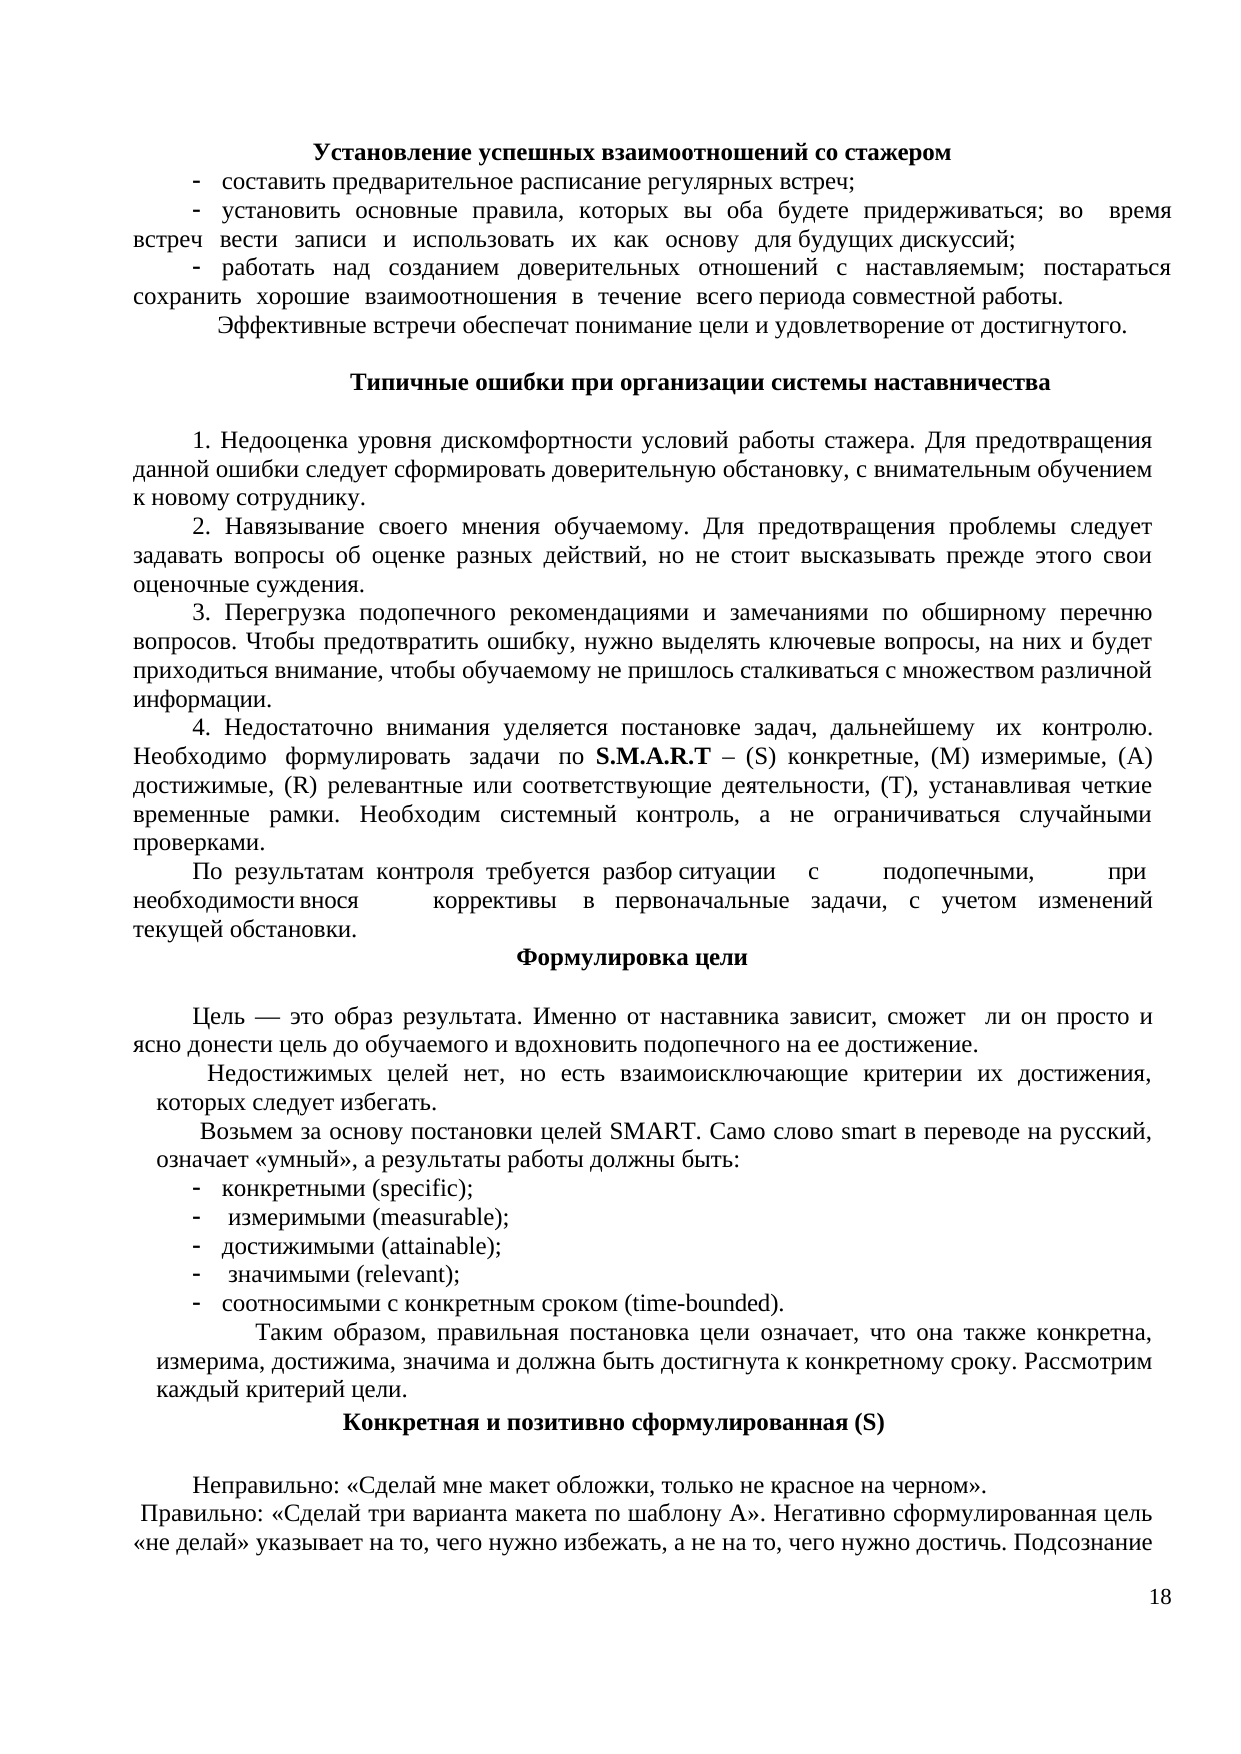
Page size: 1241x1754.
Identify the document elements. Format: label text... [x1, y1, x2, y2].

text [133, 1498, 1153, 1556]
list 2. Навязывание своего мнения обучаемому. Для предотвращения проблемы следует задавать вопросы об оценке разных действий, но не стоит высказывать прежде этого свои оценочные суждения. [133, 511, 1153, 597]
subtitle Установление успешных взаимоотношений со стажером [133, 137, 1131, 166]
subtitle Формулировка цели [133, 942, 1131, 971]
list работать над созданием доверительных отношений с наставляемым; постараться сохранить хорошие взаимоотношения в течение всего периода совместной работы. [133, 252, 1171, 310]
subtitle Типичные ошибки при организации системы наставничества [229, 367, 1171, 396]
list измеримыми (measurable); [133, 1202, 1153, 1231]
text Эффективные встречи обеспечат понимание цели и удовлетворение от достигнутого. [133, 310, 1168, 339]
list 4. Недостаточно внимания уделяется постановке задач, дальнейшему их контролю. Необходимо формулировать задачи по S.M.A.R.T – (S) конкретные, (M) измеримые, (A) достижимые, (R) релевантные или соответствующие деятельности, (T), устанавливая четкие временные рамки. Необходим системный контроль, а не ограничиваться случайными проверками. [133, 712, 1153, 856]
list конкретными (specific); [133, 1173, 1153, 1202]
list 1. Недооценка уровня дискомфортности условий работы стажера. Для предотвращения данной ошибки следует сформировать доверительную обстановку, с внимательным обучением к новому сотруднику. [133, 425, 1153, 511]
list соотносимыми с конкретным сроком (time-bounded). [133, 1288, 1153, 1317]
subtitle Конкретная и позитивно сформулированная (S) [343, 1403, 1171, 1437]
text Недостижимых целей нет, но есть взаимоисключающие критерии их достижения, которых следует избегать. [156, 1058, 1153, 1116]
text Цель — это образ результата. Именно от наставника зависит, сможет ли он просто и ясно донести цель до обучаемого и вдохновить подопечного на ее достижение. [133, 1001, 1153, 1058]
list 3. Перегрузка подопечного рекомендациями и замечаниями по обширному перечню вопросов. Чтобы предотвратить ошибку, нужно выделять ключевые вопросы, на них и будет приходиться внимание, чтобы обучаемому не пришлось сталкиваться с множеством различной информации. [133, 597, 1153, 712]
list установить основные правила, которых вы оба будете придерживаться; во время встреч вести записи и использовать их как основу для будущих дискуссий; [133, 195, 1171, 252]
text Неправильно: «Сделай мне макет обложки, только не красное на черном». [133, 1470, 1153, 1498]
text Возьмем за основу постановки целей SMART. Само слово smart в переводе на русский, означает «умный», а результаты работы должны быть: [156, 1116, 1153, 1173]
list составить предварительное расписание регулярных встреч; [133, 166, 1171, 195]
list достижимыми (attainable); [133, 1231, 1153, 1259]
list значимыми (relevant); [133, 1259, 1153, 1288]
list По результатам контроля требуется разбор ситуации с подопечными, при необходимости внося коррективы в первоначальные задачи, с учетом изменений текущей обстановки. [133, 856, 1153, 942]
text Таким образом, правильная постановка цели означает, что она также конкретна, измерима, достижима, значима и должна быть достигнута к конкретному сроку. Рассмотрим каждый критерий цели. [156, 1317, 1153, 1403]
